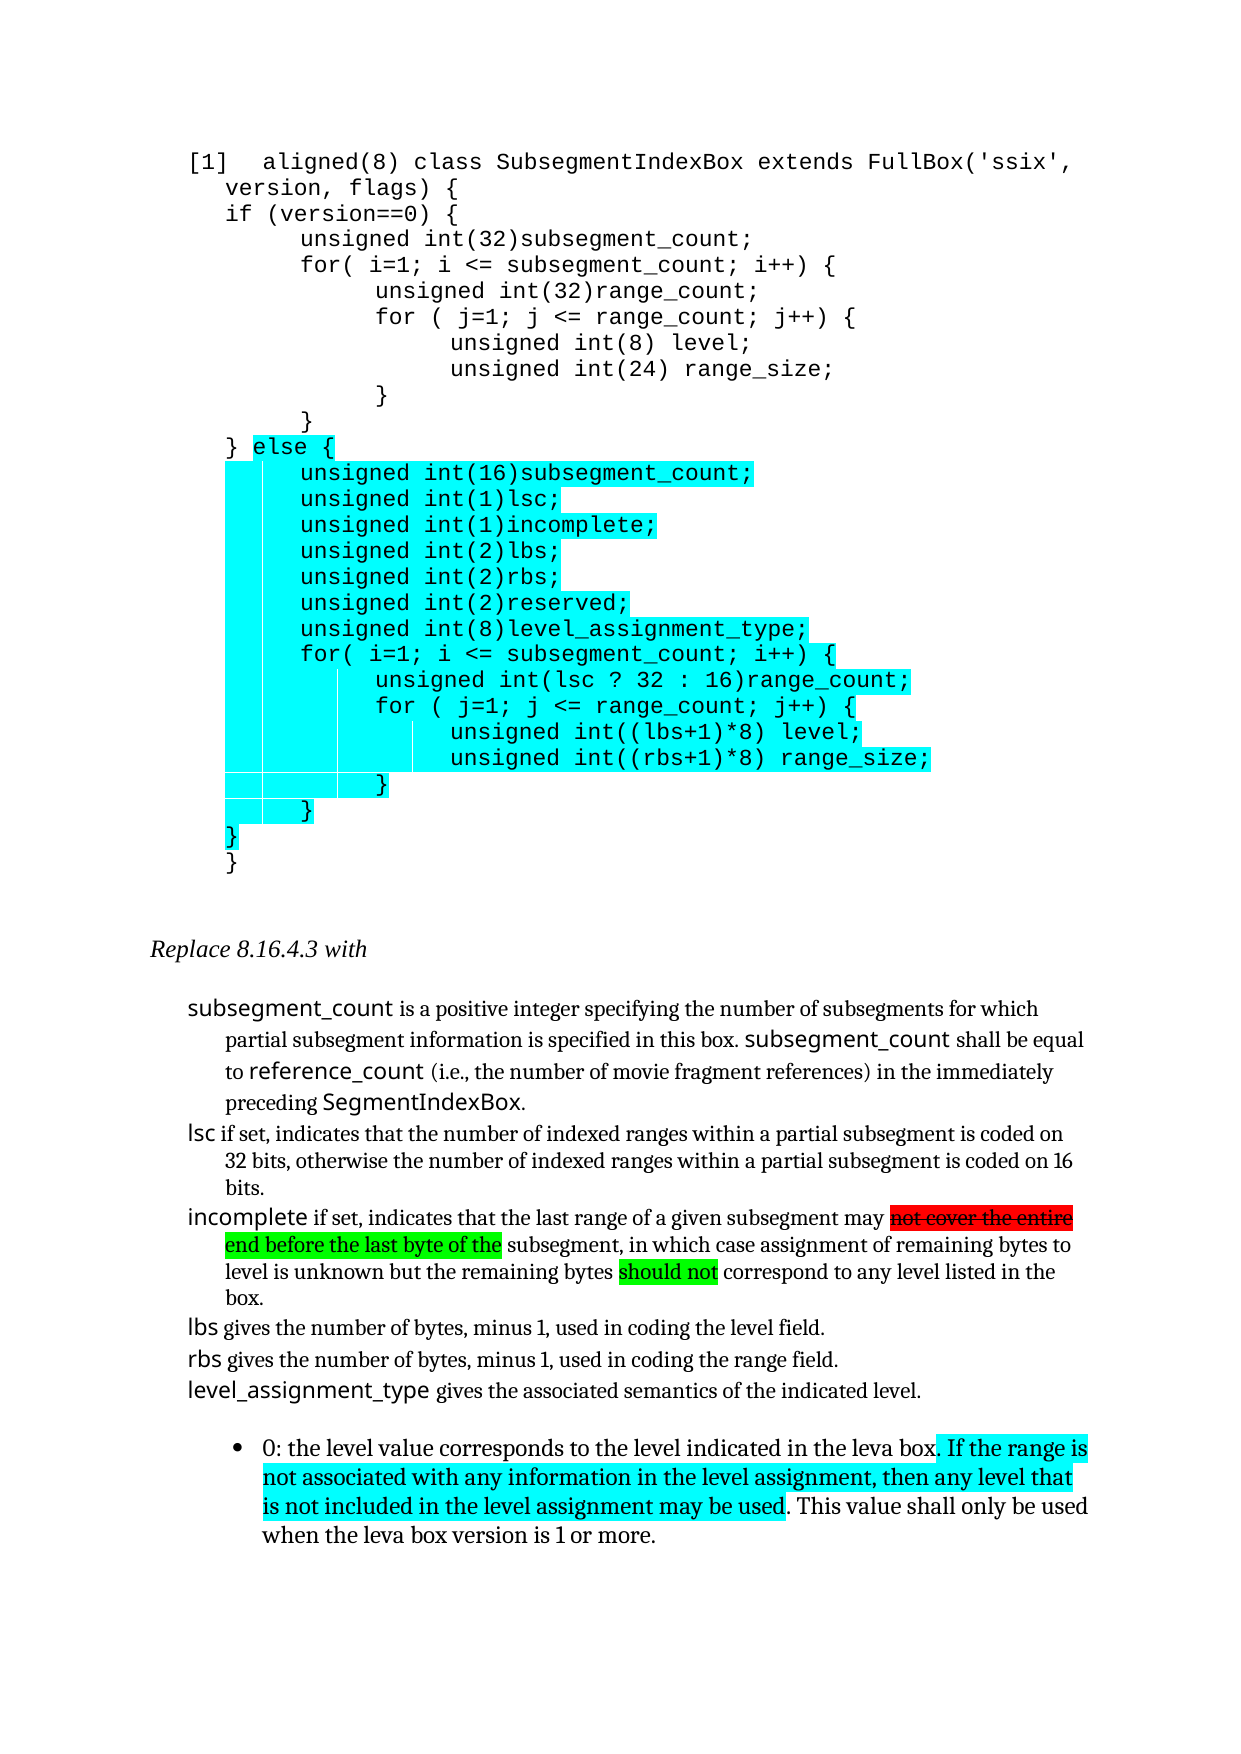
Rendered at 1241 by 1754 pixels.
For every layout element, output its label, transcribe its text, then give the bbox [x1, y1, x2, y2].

text incomplete if set, indicates that the last range of a given subsegment may not cover the entire end before the last byte of the subsegment, in which case assignment of remaining bytes to level is unknown but the remaining bytes should not correspond to any level listed in the box. [187, 1201, 1090, 1311]
text lbs gives the number of bytes, minus 1, used in coding the level field. [187, 1311, 1090, 1343]
list 0: the level value corresponds to the level indicated in the leva box. If the range is not associated with any information in the level assignment, then any level that is not included in the level assignment may be used. This value shall only be used when the leva box version is 1 or more. [233, 1434, 1090, 1549]
text rbs gives the number of bytes, minus 1, used in coding the range field. [187, 1343, 1090, 1374]
text level_assignment_type gives the associated semantics of the indicated level. [187, 1374, 1090, 1405]
list aligned(8) class SubsegmentIndexBox extends FullBox('ssix', version, flags) { if (version==0) { unsigned int(32)subsegment_count; for( i=1; i <= subsegment_count; i++) { unsigned int(32)range_count; for ( j=1; j <= range_count; j++) { unsigned int(8) level; unsigned int(24) range_size; } } } else { unsigned int(16)subsegment_count; unsigned int(1)lsc; unsigned int(1)incomplete; unsigned int(2)lbs; unsigned int(2)rbs; unsigned int(2)reserved; unsigned int(8)level_assignment_type; for( i=1; i <= subsegment_count; i++) { unsigned int(lsc ? 32 : 16)range_count; for ( j=1; j <= range_count; j++) { unsigned int((lbs+1)*8) level; unsigned int((rbs+1)*8) range_size; } } } } [187, 150, 1090, 905]
text Replace 8.16.4.3 with [150, 934, 1090, 963]
text lsc if set, indicates that the number of indexed ranges within a partial subsegment is coded on 32 bits, otherwise the number of indexed ranges within a partial subsegment is coded on 16 bits. [187, 1117, 1090, 1201]
text subsegment_count is a positive integer specifying the number of subsegments for which partial subsegment information is specified in this box. subsegment_count shall be equal to reference_count (i.e., the number of movie fragment references) in the immediately preceding SegmentIndexBox. [187, 992, 1090, 1117]
